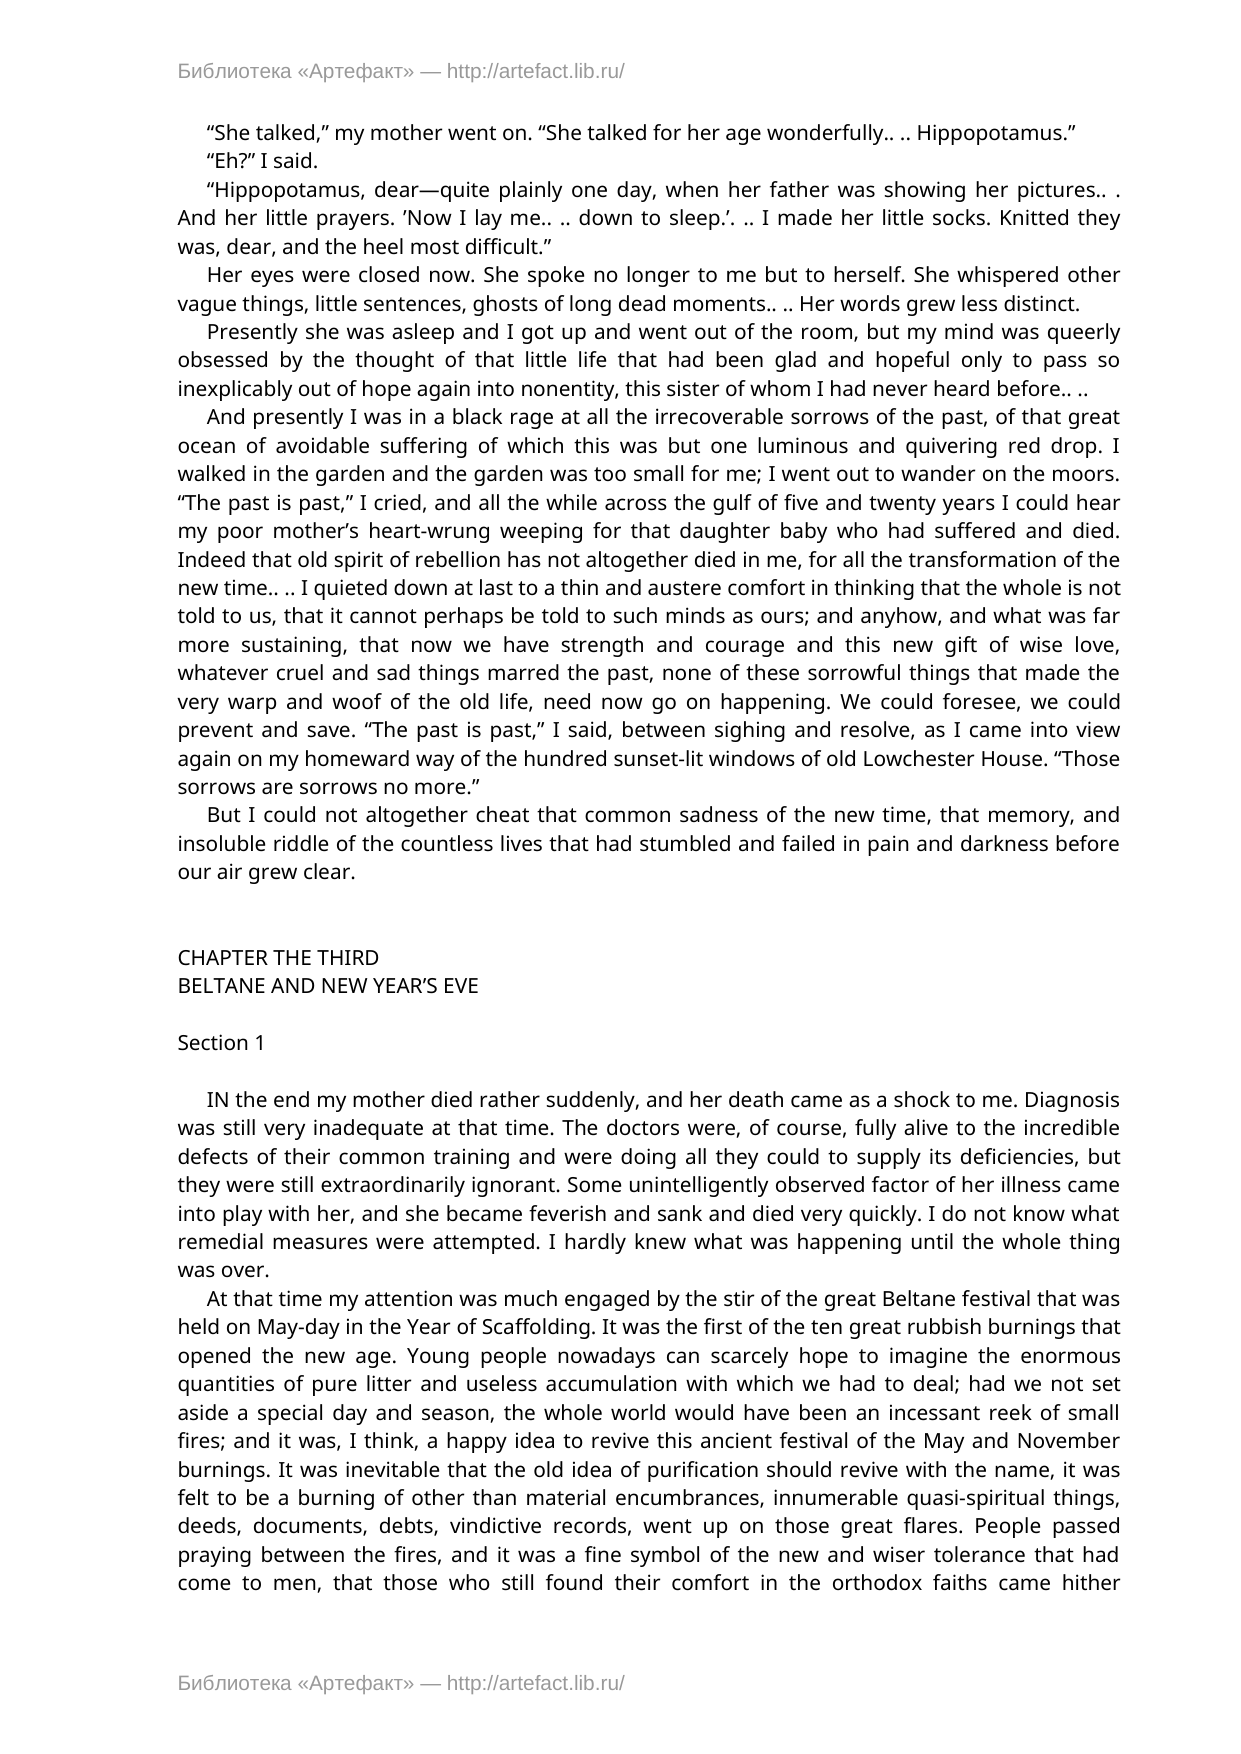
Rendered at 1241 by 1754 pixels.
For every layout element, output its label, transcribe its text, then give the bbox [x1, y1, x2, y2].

subtitle CHAPTER THE THIRD [177, 943, 1122, 971]
subtitle Section 1 [177, 1028, 1122, 1057]
text “Eh?” I said. [177, 147, 1122, 175]
text IN the end my mother died rather suddenly, and her death came as a shock to me. Diagnosis was still very inadequate at that time. The doctors were, of course, fully alive to the incredible defects of their common training and were doing all they could to supply its deficiencies, but they were still extraordinarily ignorant. Some unintelligently observed factor of her illness came into play with her, and she became feverish and sank and died very quickly. I do not know what remedial measures were attempted. I hardly knew what was happening until the whole thing was over. [177, 1085, 1122, 1284]
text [177, 1284, 1122, 1597]
text Her eyes were closed now. She spoke no longer to me but to herself. She whispered other vague things, little sentences, ghosts of long dead moments.. .. Her words grew less distinct. [177, 260, 1122, 317]
text “She talked,” my mother went on. “She talked for her age wonderfully.. .. Hippopotamus.” [177, 118, 1122, 147]
text But I could not altogether cheat that common sadness of the new time, that memory, and insoluble riddle of the countless lives that had stumbled and failed in pain and darkness before our air grew clear. [177, 801, 1122, 886]
subtitle BELTANE AND NEW YEAR’S EVE [177, 971, 1122, 1000]
text Presently she was asleep and I got up and went out of the room, but my mind was queerly obsessed by the thought of that little life that had been glad and hopeful only to pass so inexplicably out of hope again into nonentity, this sister of whom I had never heard before.. .. [177, 317, 1122, 402]
text And presently I was in a black rage at all the irrecoverable sorrows of the past, of that great ocean of avoidable suffering of which this was but one luminous and quivering red drop. I walked in the garden and the garden was too small for me; I went out to wander on the moors. “The past is past,” I cried, and all the while across the gulf of five and twenty years I could hear my poor mother’s heart-wrung weeping for that daughter baby who had suffered and died. Indeed that old spirit of rebellion has not altogether died in me, for all the transformation of the new time.. .. I quieted down at last to a thin and austere comfort in thinking that the whole is not told to us, that it cannot perhaps be told to such minds as ours; and anyhow, and what was far more sustaining, that now we have strength and courage and this new gift of wise love, whatever cruel and sad things marred the past, none of these sorrowful things that made the very warp and woof of the old life, need now go on happening. We could foresee, we could prevent and save. “The past is past,” I said, between sighing and resolve, as I came into view again on my homeward way of the hundred sunset-lit windows of old Lowchester House. “Those sorrows are sorrows no more.” [177, 402, 1122, 801]
text “Hippopotamus, dear—quite plainly one day, when her father was showing her pictures.. . And her little prayers. ’Now I lay me.. .. down to sleep.’. .. I made her little socks. Knitted they was, dear, and the heel most difficult.” [177, 175, 1122, 260]
